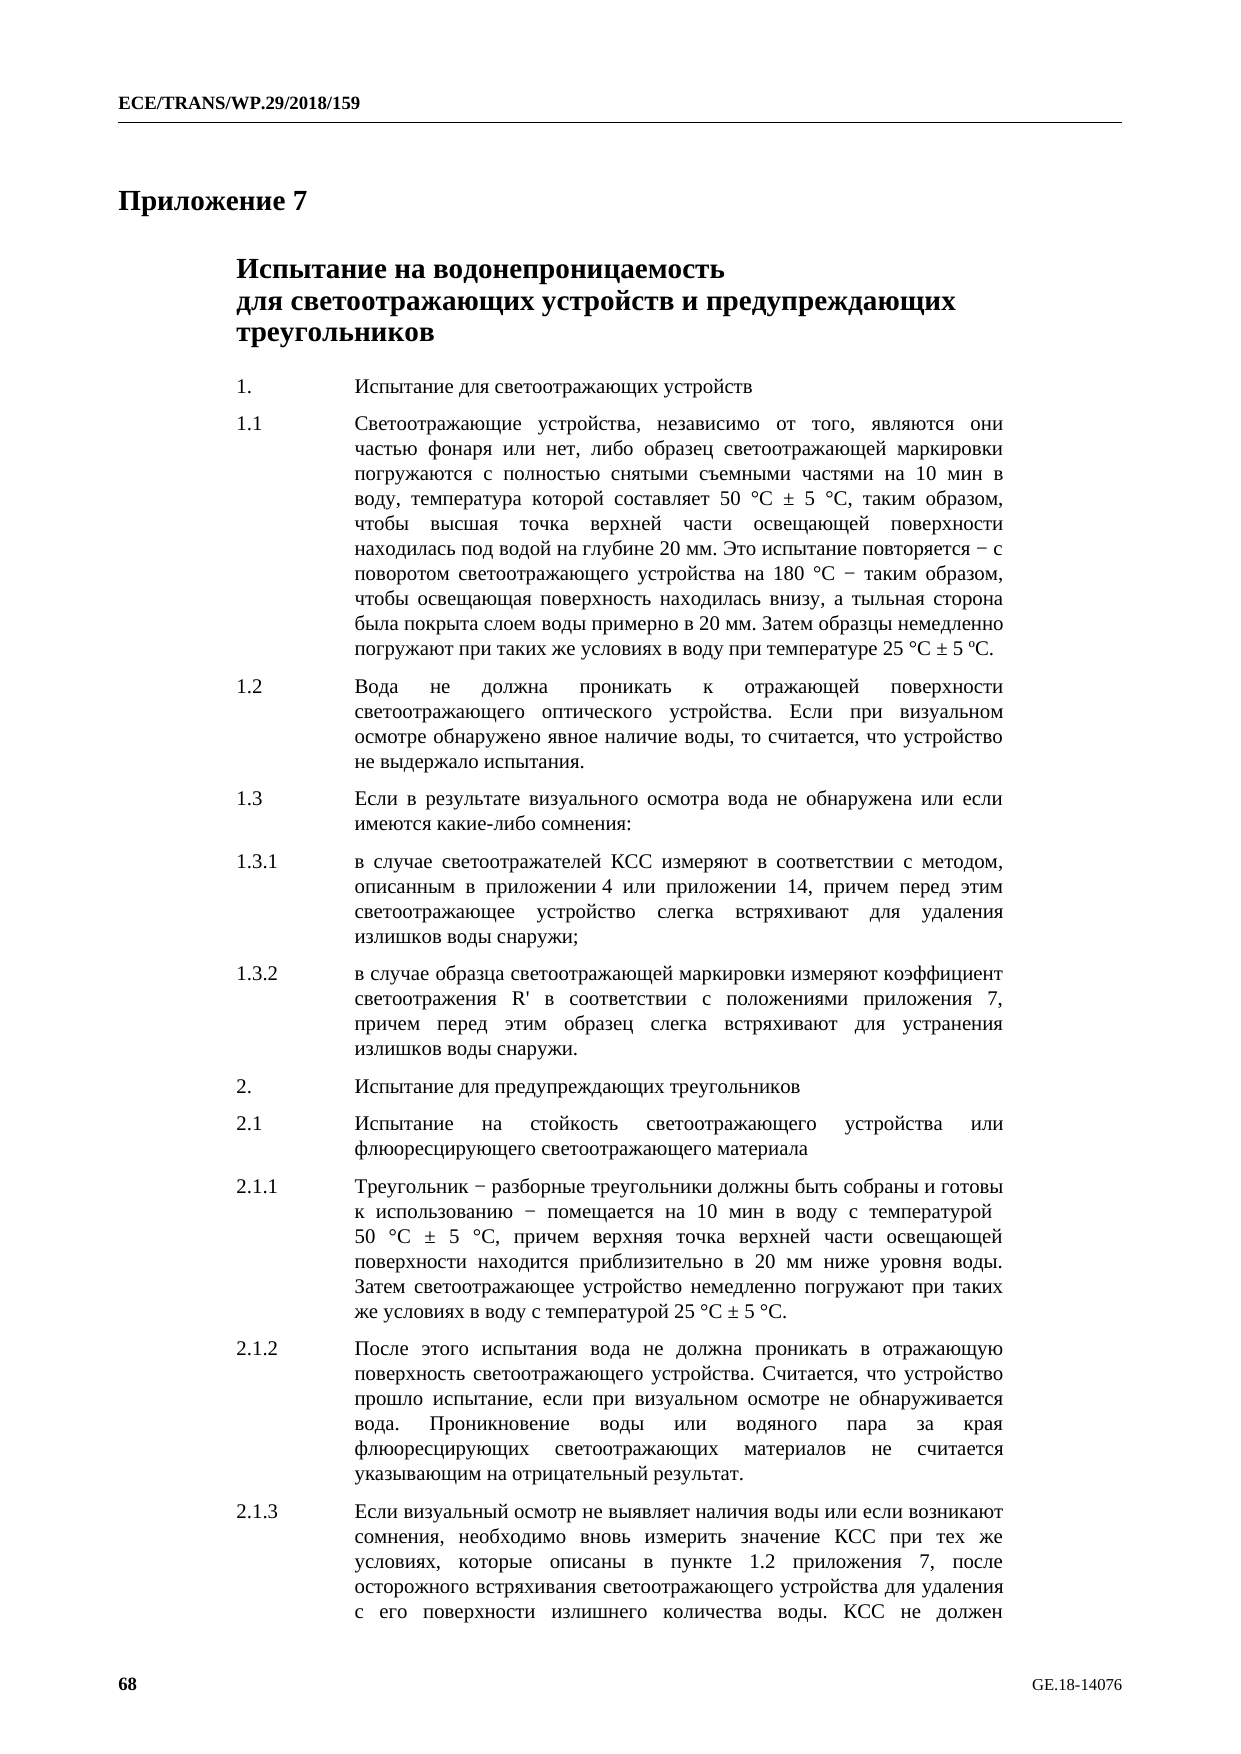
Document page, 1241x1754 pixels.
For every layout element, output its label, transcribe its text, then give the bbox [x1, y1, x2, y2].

text 1.3.1 в случае светоотражателей КСС измеряют в соответствии с методом, описанным в приложении 4 или приложении 14, причем перед этим светоотражающее устройство слегка встряхивают для удаления излишков воды снаружи; [236, 848, 1004, 948]
text 1.1 Светоотражающие устройства, независимо от того, являются они частью фонаря или нет, либо образец светоотражающей маркировки погружаются с полностью снятыми съемными частями на 10 мин в воду, температура которой составляет 50 °C ± 5 °C, таким образом, чтобы высшая точка верхней части освещающей поверхности находилась под водой на глубине 20 мм. Это испытание повторяется − с поворотом светоотражающего устройства на 180 °С − таким образом, чтобы освещающая поверхность находилась внизу, а тыльная сторона была покрыта слоем воды примерно в 20 мм. Затем образцы немедленно погружают при таких же условиях в воду при температуре 25 °C ± 5 ºС. [236, 410, 1004, 660]
text Испытание на водонепроницаемость для светоотражающих устройств и предупреждающих треугольников [118, 254, 1004, 348]
text 1. Испытание для светоотражающих устройств [236, 373, 1004, 398]
text Приложение 7 [118, 185, 1004, 216]
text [236, 1498, 1004, 1623]
text 1.3 Если в результате визуального осмотра вода не обнаружена или если имеются какие-либо сомнения: [236, 785, 1004, 835]
text 2.1.2 После этого испытания вода не должна проникать в отражающую поверхность светоотражающего устройства. Считается, что устройство прошло испытание, если при визуальном осмотре не обнаруживается вода. Проникновение воды или водяного пара за края флюоресцирующих светоотражающих материалов не считается указывающим на отрицательный результат. [236, 1335, 1004, 1485]
text 2.1.1 Треугольник − разборные треугольники должны быть собраны и готовы к использованию − помещается на 10 мин в воду с температурой 50 °C ± 5 °C, причем верхняя точка верхней части освещающей поверхности находится приблизительно в 20 мм ниже уровня воды. Затем светоотражающее устройство немедленно погружают при таких же условиях в воду с температурой 25 °С ± 5 °C. [236, 1173, 1004, 1323]
text 1.3.2 в случае образца светоотражающей маркировки измеряют коэффициент светоотражения R' в соответствии с положениями приложения 7, причем перед этим образец слегка встряхивают для устранения излишков воды снаружи. [236, 960, 1004, 1060]
text 2.1 Испытание на стойкость светоотражающего устройства или флюоресцирующего светоотражающего материала [236, 1110, 1004, 1160]
text 2. Испытание для предупреждающих треугольников [236, 1073, 1004, 1098]
text 1.2 Вода не должна проникать к отражающей поверхности светоотражающего оптического устройства. Если при визуальном осмотре обнаружено явное наличие воды, то считается, что устройство не выдержало испытания. [236, 673, 1004, 773]
